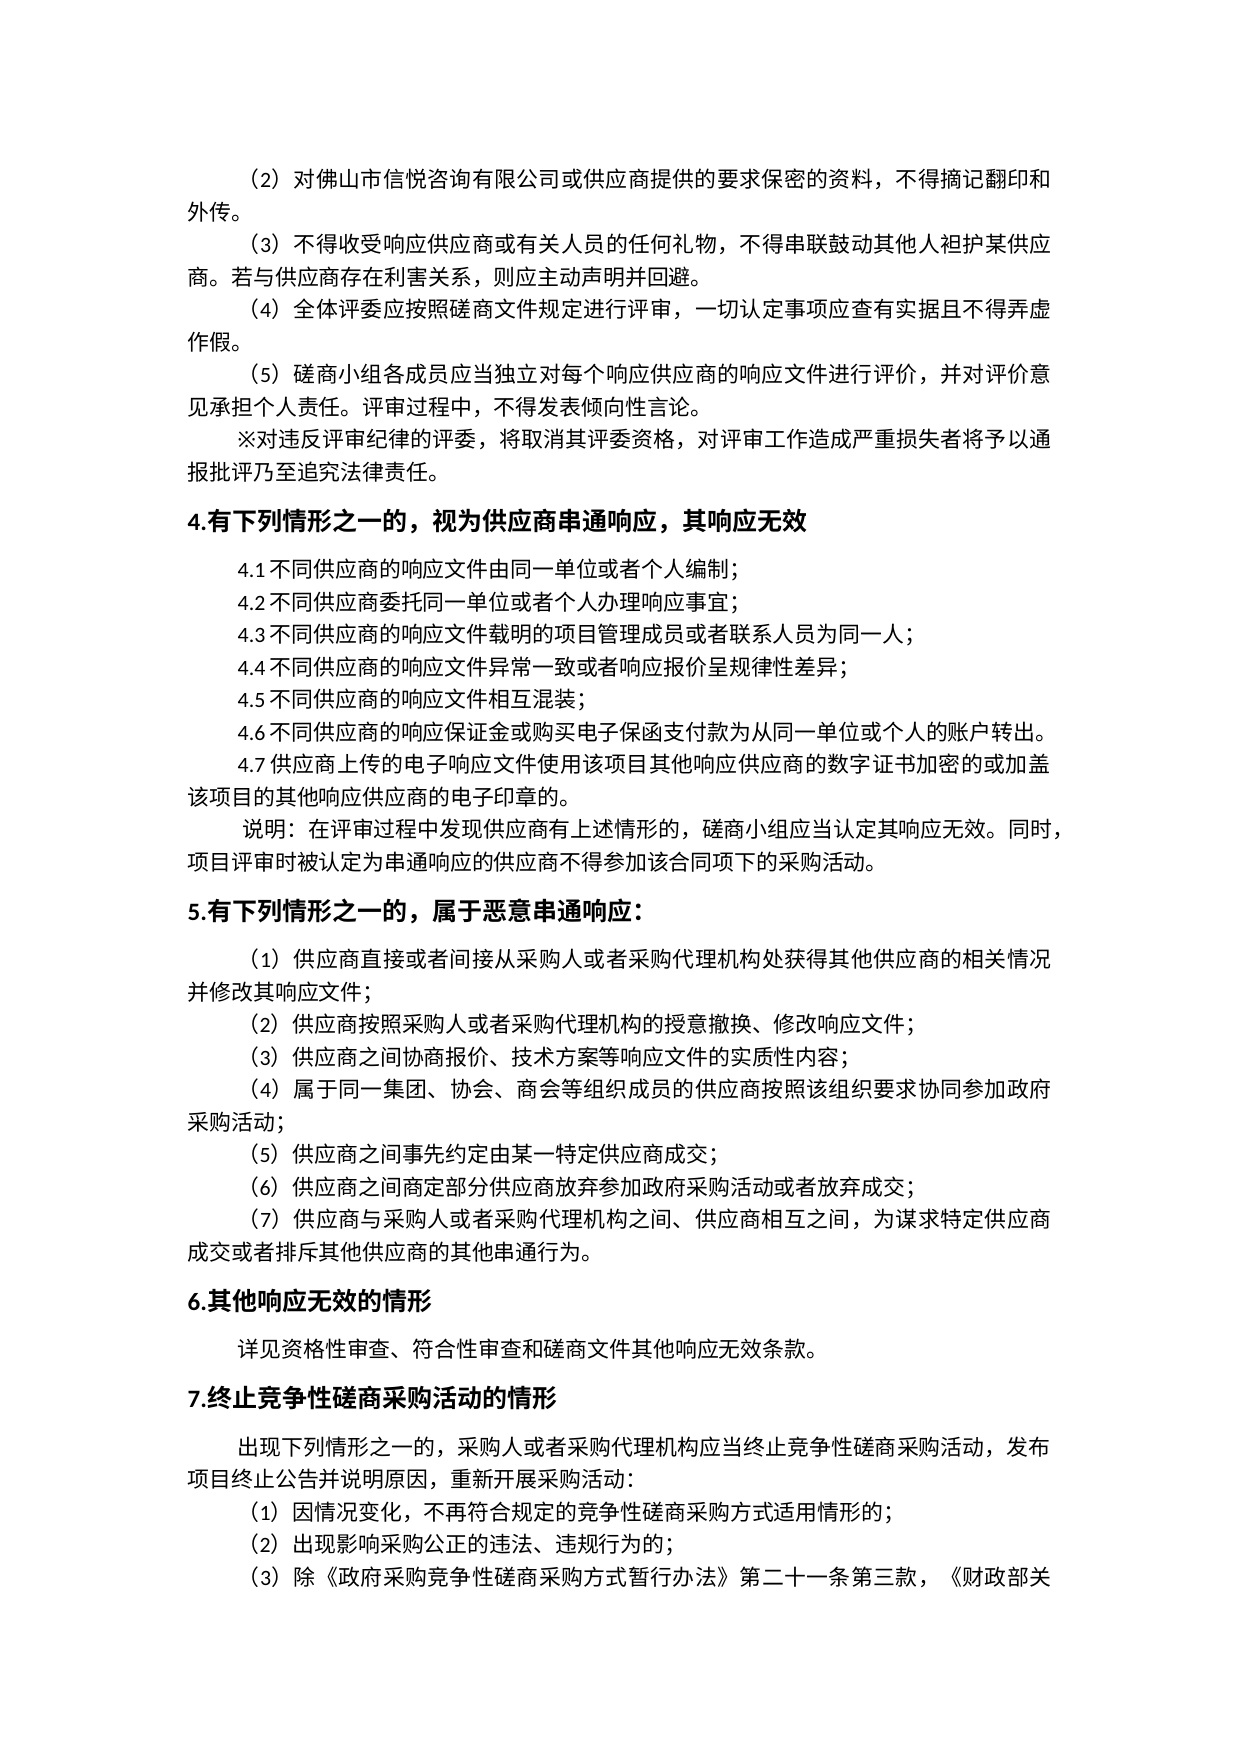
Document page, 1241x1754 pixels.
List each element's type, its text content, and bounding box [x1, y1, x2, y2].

text 4.7供应商上传的电子响应文件使用该项目其他响应供应商的数字证书加密的或加盖该项目的其他响应供应商的电子印章的。 [187, 747, 1053, 812]
text （1）因情况变化，不再符合规定的竞争性磋商采购方式适用情形的； [187, 1494, 1053, 1527]
text 说明：在评审过程中发现供应商有上述情形的，磋商小组应当认定其响应无效。同时，项目评审时被认定为串通响应的供应商不得参加该合同项下的采购活动。 [187, 812, 1053, 877]
text （3）供应商之间协商报价、技术方案等响应文件的实质性内容； [187, 1039, 1053, 1072]
text ※对违反评审纪律的评委，将取消其评委资格，对评审工作造成严重损失者将予以通报批评乃至追究法律责任。 [187, 422, 1053, 487]
text 6.其他响应无效的情形 [187, 1267, 1053, 1332]
text （1）供应商直接或者间接从采购人或者采购代理机构处获得其他供应商的相关情况并修改其响应文件； [187, 942, 1053, 1007]
text 4.2不同供应商委托同一单位或者个人办理响应事宜； [187, 584, 1053, 617]
text （4）全体评委应按照磋商文件规定进行评审，一切认定事项应查有实据且不得弄虚作假。 [187, 292, 1053, 357]
text 出现下列情形之一的，采购人或者采购代理机构应当终止竞争性磋商采购活动，发布项目终止公告并说明原因，重新开展采购活动： [187, 1429, 1053, 1494]
text 4.1不同供应商的响应文件由同一单位或者个人编制； [187, 552, 1053, 584]
text 4.有下列情形之一的，视为供应商串通响应，其响应无效 [187, 487, 1053, 552]
text 4.4不同供应商的响应文件异常一致或者响应报价呈规律性差异； [187, 649, 1053, 682]
text （2）出现影响采购公正的违法、违规行为的； [187, 1527, 1053, 1559]
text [187, 1559, 1053, 1592]
text （4）属于同一集团、协会、商会等组织成员的供应商按照该组织要求协同参加政府采购活动； [187, 1072, 1053, 1137]
text （6）供应商之间商定部分供应商放弃参加政府采购活动或者放弃成交； [187, 1169, 1053, 1202]
text 4.5不同供应商的响应文件相互混装； [187, 682, 1053, 714]
text 详见资格性审查、符合性审查和磋商文件其他响应无效条款。 [187, 1332, 1053, 1364]
text （2）对佛山市信悦咨询有限公司或供应商提供的要求保密的资料，不得摘记翻印和外传。 [187, 162, 1053, 227]
text 4.3不同供应商的响应文件载明的项目管理成员或者联系人员为同一人； [187, 617, 1053, 649]
text 5.有下列情形之一的，属于恶意串通响应： [187, 877, 1053, 942]
text （2）供应商按照采购人或者采购代理机构的授意撤换、修改响应文件； [187, 1007, 1053, 1039]
text （5）磋商小组各成员应当独立对每个响应供应商的响应文件进行评价，并对评价意见承担个人责任。评审过程中，不得发表倾向性言论。 [187, 357, 1053, 422]
text （7）供应商与采购人或者采购代理机构之间、供应商相互之间，为谋求特定供应商成交或者排斥其他供应商的其他串通行为。 [187, 1202, 1053, 1267]
text （5）供应商之间事先约定由某一特定供应商成交； [187, 1137, 1053, 1169]
text 4.6不同供应商的响应保证金或购买电子保函支付款为从同一单位或个人的账户转出。 [187, 714, 1053, 747]
text （3）不得收受响应供应商或有关人员的任何礼物，不得串联鼓动其他人袒护某供应商。若与供应商存在利害关系，则应主动声明并回避。 [187, 227, 1053, 292]
text 7.终止竞争性磋商采购活动的情形 [187, 1364, 1053, 1429]
